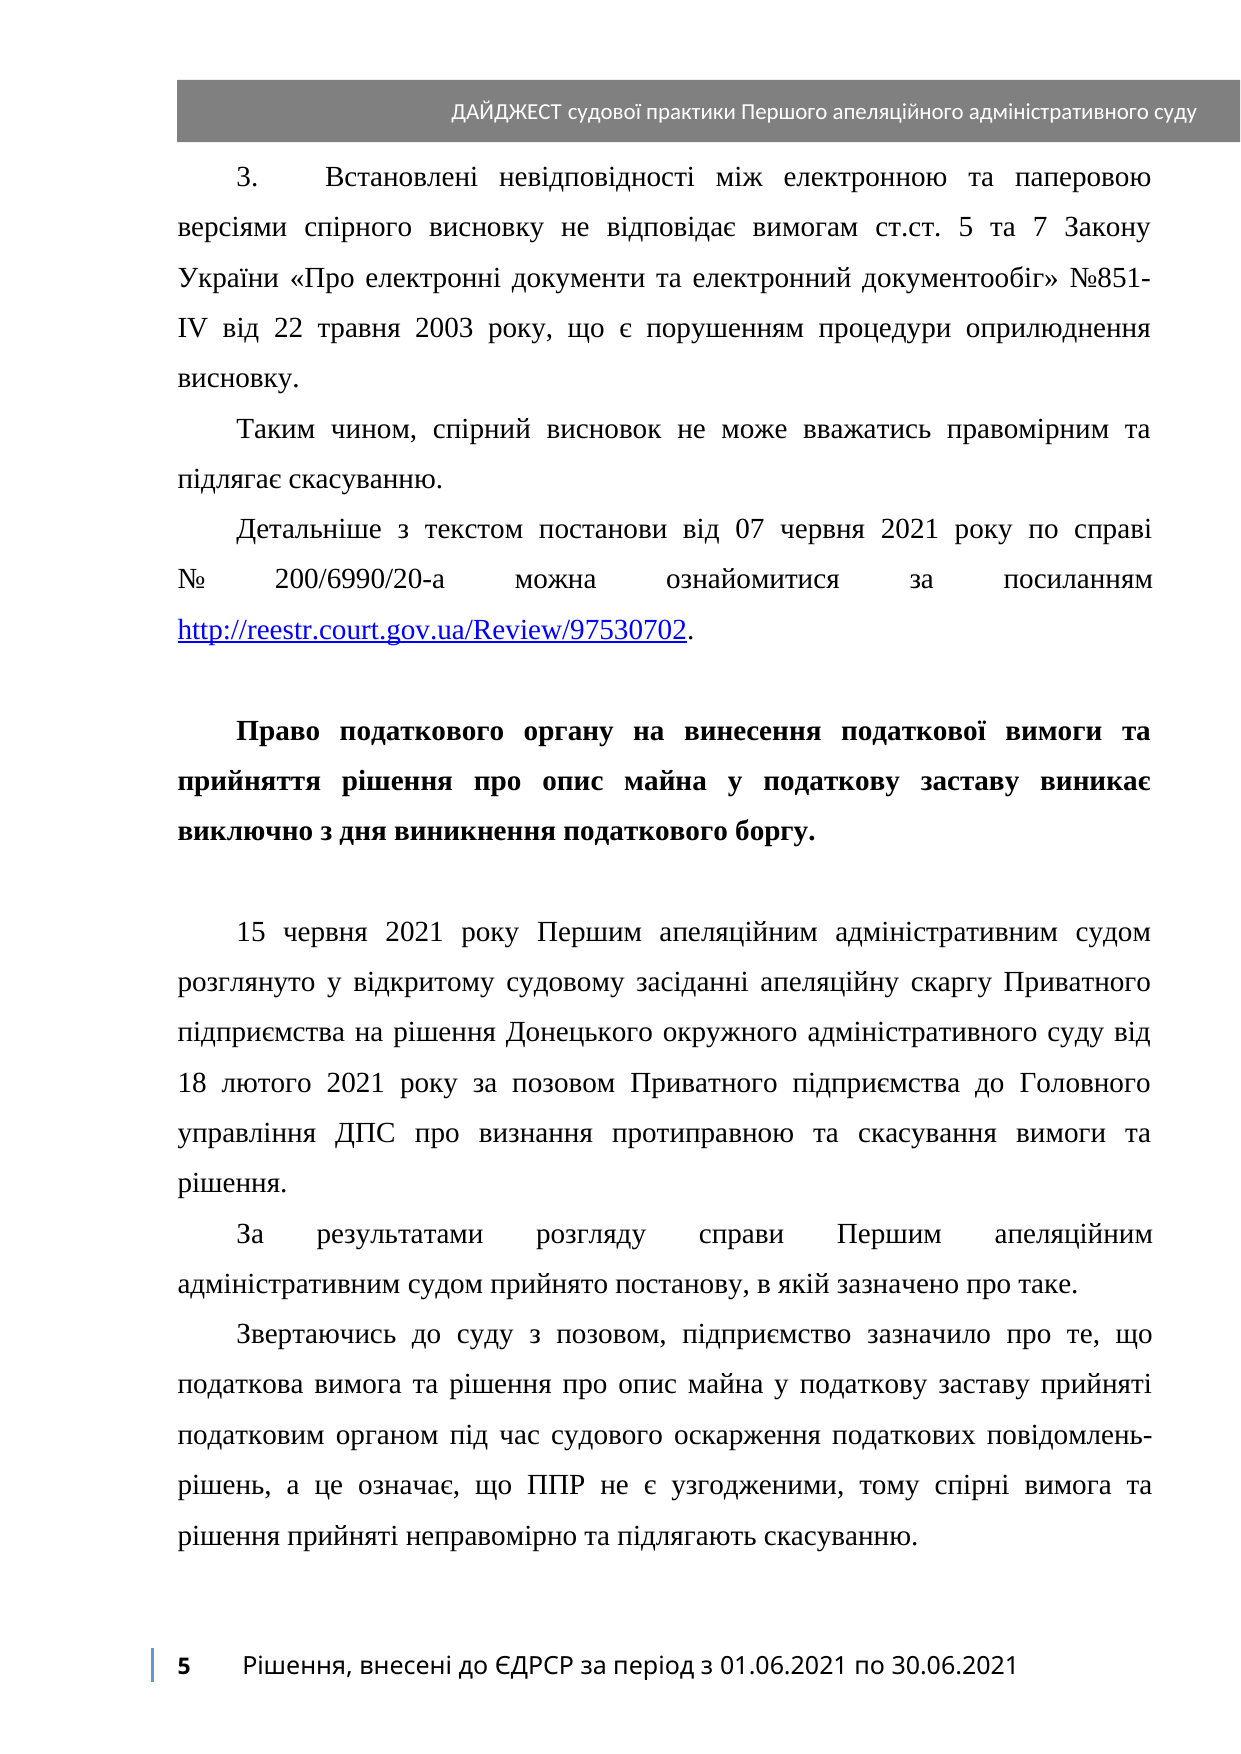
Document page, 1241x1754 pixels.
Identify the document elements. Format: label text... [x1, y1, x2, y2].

text 15 червня 2021 року Першим апеляційним адміністративним судом розглянуто у відкритому судовому засіданні апеляційну скаргу Приватного підприємства на рішення Донецького окружного адміністративного суду від 18 лютого 2021 року за позовом Приватного підприємства до Головного управління ДПС про визнання протиправною та скасування вимоги та рішення. [177, 914, 1152, 1199]
text Звертаючись до суду з позовом, підприємство зазначило про те, що податкова вимога та рішення про опис майна у податкову заставу прийняті податковим органом під час судового оскарження податкових повідомлень-рішень, а це означає, що ППР не є узгодженими, тому спірні вимога та рішення прийняті неправомірно та підлягають скасуванню. [177, 1316, 1153, 1551]
list Встановлені невідповідності між електронною та паперовою версіями спірного висновку не відповідає вимогам ст.ст. 5 та 7 Закону України «Про електронні документи та електронний документообіг» №851-IV від 22 травня 2003 року, що є порушенням процедури оприлюднення висновку. [177, 118, 1152, 394]
text Право податкового органу на винесення податкової вимоги та прийняття рішення про опис майна у податкову заставу виникає виключно з дня виникнення податкового боргу. [177, 713, 1152, 847]
text Таким чином, спірний висновок не може вважатись правомірним та підлягає скасуванню. [177, 411, 1152, 494]
text За результатами розгляду справи Першим апеляційним адміністративним судом прийнято постанову, в якій зазначено про таке. [177, 1216, 1153, 1299]
text Детальніше з текстом постанови від 07 червня 2021 року по справі № 200/6990/20-а можна ознайомитися за посиланням http://reestr.court.gov.ua/Review/97530702. [177, 511, 1153, 646]
